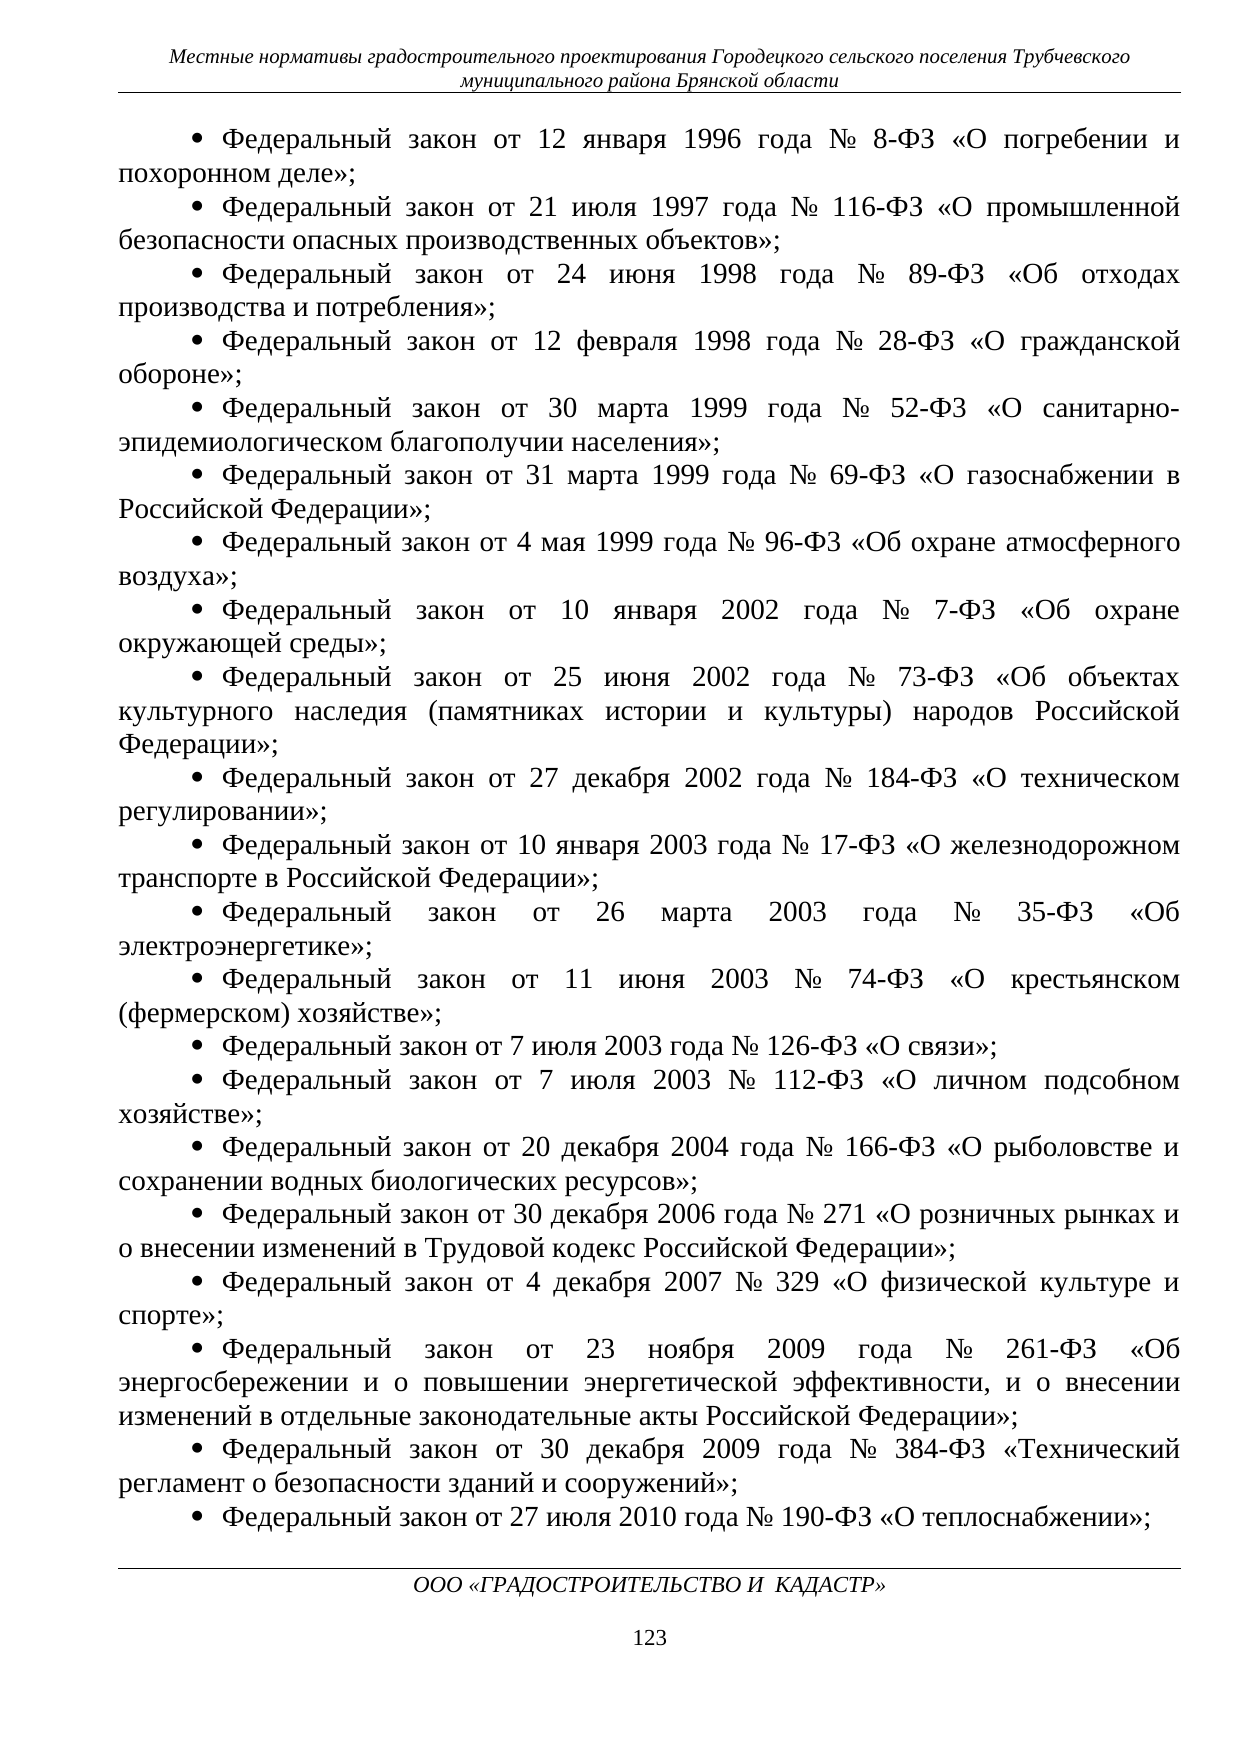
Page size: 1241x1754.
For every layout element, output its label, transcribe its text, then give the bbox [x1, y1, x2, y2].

list Федеральный закон от 10 января 2003 года № 17-ФЗ «О железнодорожном транспорте в Российской Федерации»; [118, 827, 1181, 894]
list Федеральный закон от 30 декабря 2006 года № 271 «О розничных рынках и о внесении изменений в Трудовой кодекс Российской Федерации»; [118, 1196, 1181, 1264]
list Федеральный закон от 30 марта 1999 года № 52-Ф3 «О санитарно-эпидемиологическом благополучии населения»; [118, 390, 1181, 457]
list Федеральный закон от 7 июля 2003 года № 126-ФЗ «О связи»; [118, 1028, 1181, 1062]
list Федеральный закон от 20 декабря 2004 года № 166-ФЗ «О рыболовстве и сохранении водных биологических ресурсов»; [118, 1129, 1181, 1196]
list Федеральный закон от 21 июля 1997 года № 116-ФЗ «О промышленной безопасности опасных производственных объектов»; [118, 189, 1181, 256]
list Федеральный закон от 10 января 2002 года № 7-ФЗ «Об охране окружающей среды»; [118, 592, 1181, 659]
list Федеральный закон от 11 июня 2003 № 74-ФЗ «О крестьянском (фермерском) хозяйстве»; [118, 961, 1181, 1028]
list Федеральный закон от 27 декабря 2002 года № 184-ФЗ «О техническом регулировании»; [118, 760, 1181, 827]
list Федеральный закон от 27 июля 2010 года № 190-ФЗ «О теплоснабжении»; [118, 1499, 1181, 1532]
list Федеральный закон от 25 июня 2002 года № 73-ФЗ «Об объектах культурного наследия (памятниках истории и культуры) народов Российской Федерации»; [118, 659, 1181, 760]
list Федеральный закон от 30 декабря 2009 года № 384-ФЗ «Технический регламент о безопасности зданий и сооружений»; [118, 1432, 1181, 1499]
list Федеральный закон от 12 января 1996 года № 8-ФЗ «О погребении и похоронном деле»; [118, 121, 1181, 189]
list Федеральный закон от 24 июня 1998 года № 89-ФЗ «Об отходах производства и потребления»; [118, 256, 1181, 323]
list Федеральный закон от 4 декабря 2007 № 329 «О физической культуре и спорте»; [118, 1264, 1181, 1331]
list Федеральный закон от 26 марта 2003 года № 35-ФЗ «Об электроэнергетике»; [118, 894, 1181, 961]
list Федеральный закон от 7 июля 2003 № 112-ФЗ «О личном подсобном хозяйстве»; [118, 1062, 1181, 1129]
list Федеральный закон от 12 февраля 1998 года № 28-ФЗ «О гражданской обороне»; [118, 323, 1181, 390]
list Федеральный закон от 4 мая 1999 года № 96-Ф3 «Об охране атмосферного воздуха»; [118, 524, 1181, 592]
list Федеральный закон от 31 марта 1999 года № 69-ФЗ «О газоснабжении в Российской Федерации»; [118, 457, 1181, 524]
list Федеральный закон от 23 ноября 2009 года № 261-ФЗ «Об энергосбережении и о повышении энергетической эффективности, и о внесении изменений в отдельные законодательные акты Российской Федерации»; [118, 1331, 1181, 1432]
